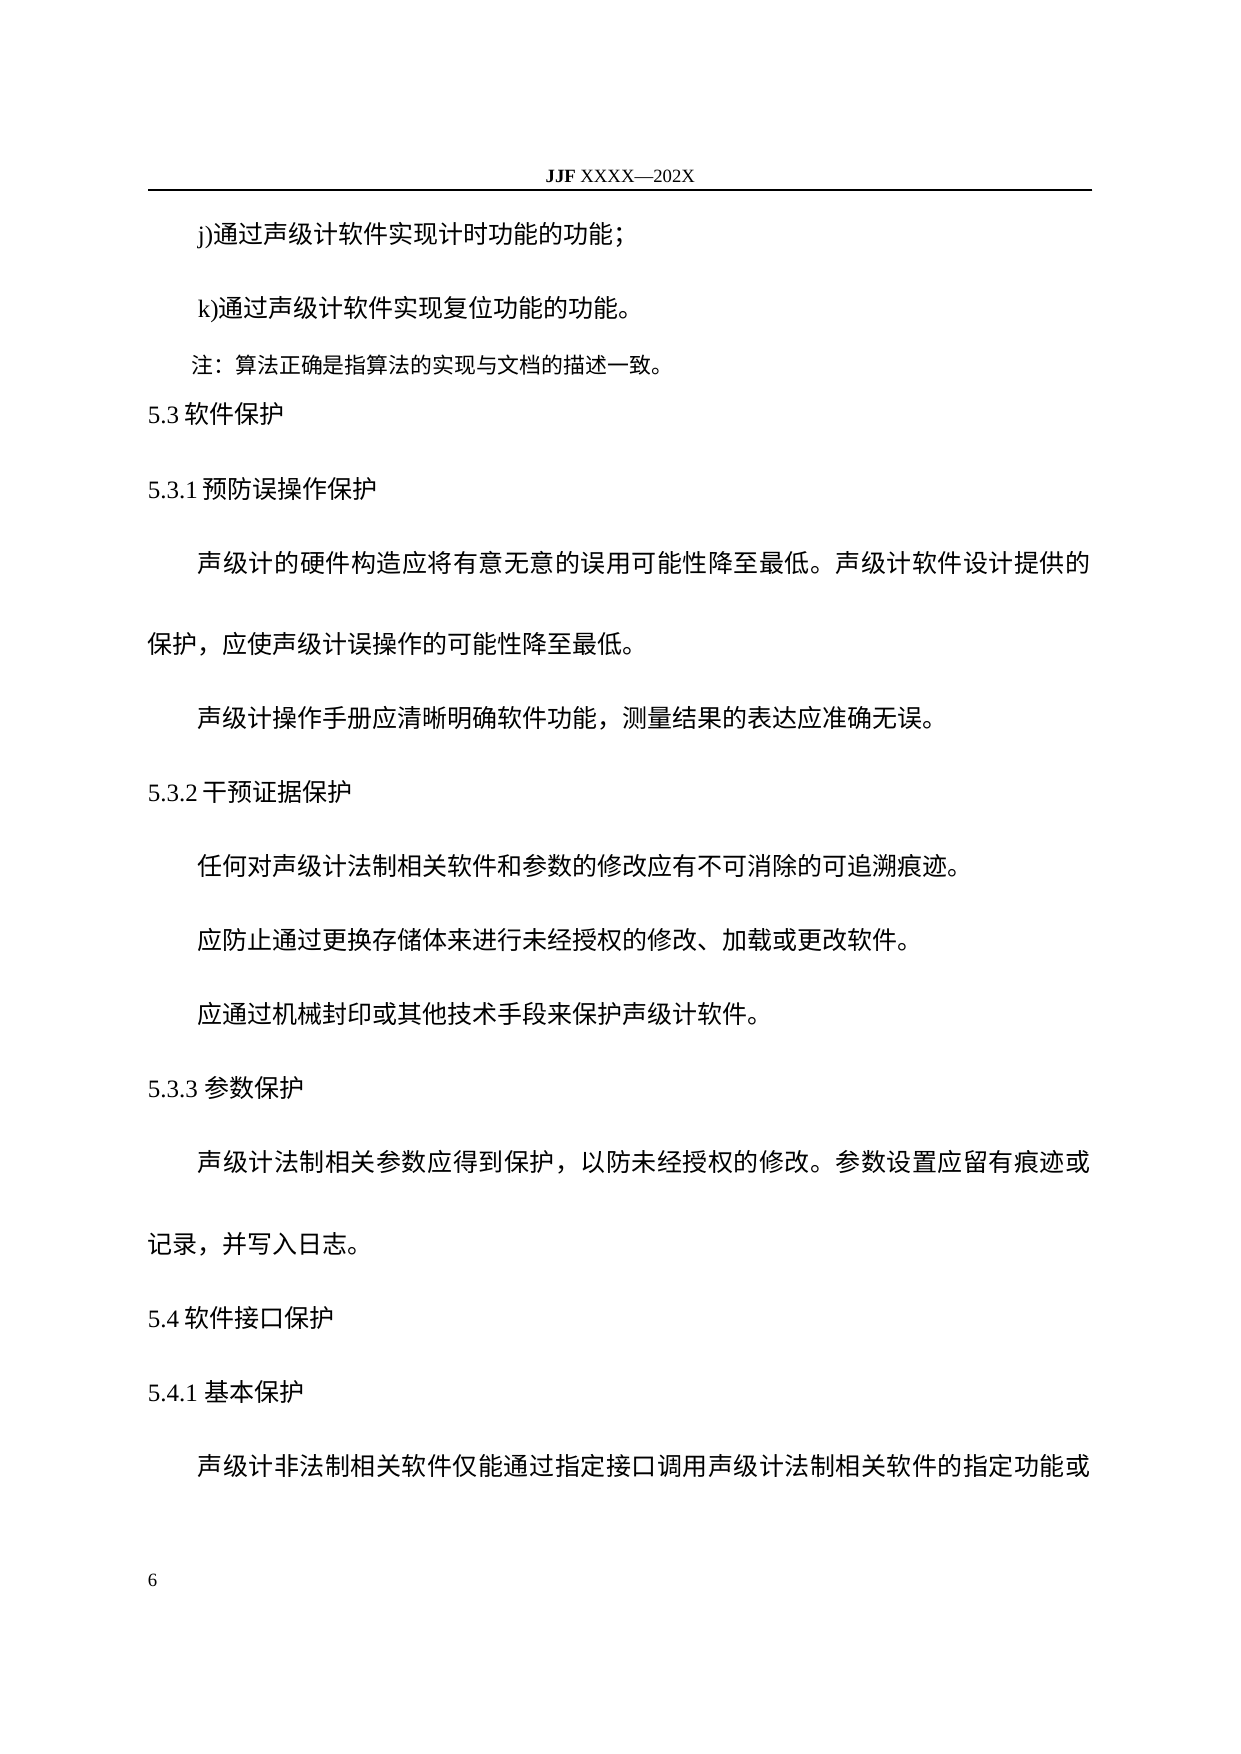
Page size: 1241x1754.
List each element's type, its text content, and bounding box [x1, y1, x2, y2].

text 注：算法正确是指算法的实现与文档的描述一致。 [148, 348, 1092, 381]
text 任何对声级计法制相关软件和参数的修改应有不可消除的可追溯痕迹。 [148, 832, 1092, 897]
text 5.3.2干预证据保护 [148, 758, 1092, 823]
text j)通过声级计软件实现计时功能的功能； [148, 200, 1092, 265]
text 5.4软件接口保护 [148, 1284, 1092, 1349]
text 5.3.3 参数保护 [148, 1054, 1092, 1119]
text 5.3.1预防误操作保护 [148, 455, 1092, 520]
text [148, 1432, 1092, 1497]
text k)通过声级计软件实现复位功能的功能。 [148, 274, 1092, 339]
text 5.4.1 基本保护 [148, 1358, 1092, 1423]
text 5.3软件保护 [148, 381, 1092, 446]
text 应防止通过更换存储体来进行未经授权的修改、加载或更改软件。 [148, 906, 1092, 971]
text 应通过机械封印或其他技术手段来保护声级计软件。 [148, 980, 1092, 1045]
text 声级计的硬件构造应将有意无意的误用可能性降至最低。声级计软件设计提供的保护，应使声级计误操作的可能性降至最低。 [148, 529, 1092, 675]
text 声级计法制相关参数应得到保护，以防未经授权的修改。参数设置应留有痕迹或记录，并写入日志。 [148, 1128, 1092, 1275]
text 声级计操作手册应清晰明确软件功能，测量结果的表达应准确无误。 [148, 684, 1092, 749]
